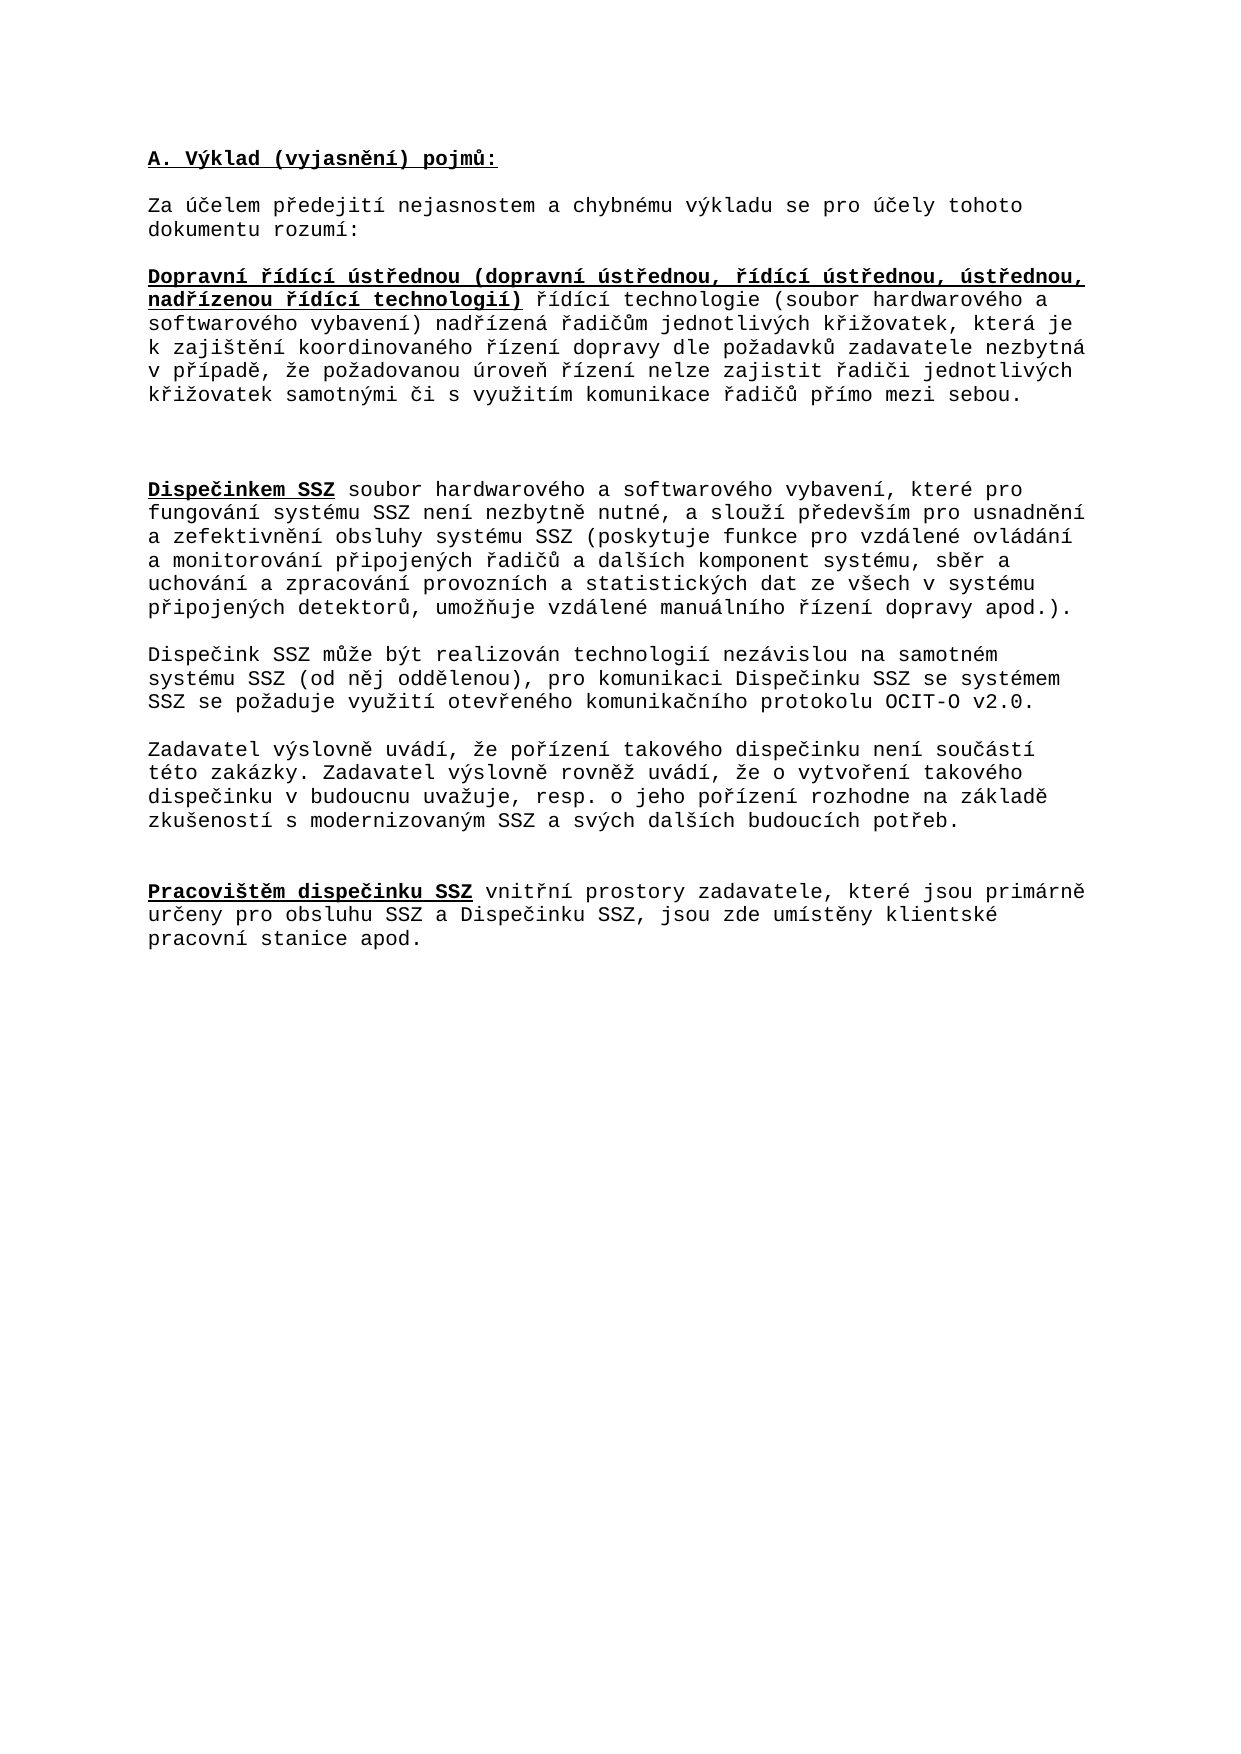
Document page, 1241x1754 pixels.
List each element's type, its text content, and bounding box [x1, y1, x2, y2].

text Dopravní řídící ústřednou (dopravní ústřednou, řídící ústřednou, ústřednou, nadřízenou řídící technologií) řídící technologie (soubor hardwarového a softwarového vybavení) nadřízená řadičům jednotlivých křižovatek, která je k zajištění koordinovaného řízení dopravy dle požadavků zadavatele nezbytná v případě, že požadovanou úroveň řízení nelze zajistit řadiči jednotlivých křižovatek samotnými či s využitím komunikace řadičů přímo mezi sebou. [148, 266, 1093, 408]
text Za účelem předejití nejasnostem a chybnému výkladu se pro účely tohoto dokumentu rozumí: [148, 195, 1093, 242]
text Dispečinkem SSZ soubor hardwarového a softwarového vybavení, které pro fungování systému SSZ není nezbytně nutné, a slouží především pro usnadnění a zefektivnění obsluhy systému SSZ (poskytuje funkce pro vzdálené ovládání a monitorování připojených řadičů a dalších komponent systému, sběr a uchování a zpracování provozních a statistických dat ze všech v systému připojených detektorů, umožňuje vzdálené manuálního řízení dopravy apod.). [148, 479, 1093, 621]
text Zadavatel výslovně uvádí, že pořízení takového dispečinku není součástí této zakázky. Zadavatel výslovně rovněž uvádí, že o vytvoření takového dispečinku v budoucnu uvažuje, resp. o jeho pořízení rozhodne na základě zkušeností s modernizovaným SSZ a svých dalších budoucích potřeb. [148, 739, 1093, 833]
text Pracovištěm dispečinku SSZ vnitřní prostory zadavatele, které jsou primárně určeny pro obsluhu SSZ a Dispečinku SSZ, jsou zde umístěny klientské pracovní stanice apod. [148, 881, 1093, 952]
text A. Výklad (vyjasnění) pojmů: [148, 148, 1093, 171]
text Dispečink SSZ může být realizován technologií nezávislou na samotném systému SSZ (od něj oddělenou), pro komunikaci Dispečinku SSZ se systémem SSZ se požaduje využití otevřeného komunikačního protokolu OCIT-O v2.0. [148, 644, 1093, 715]
